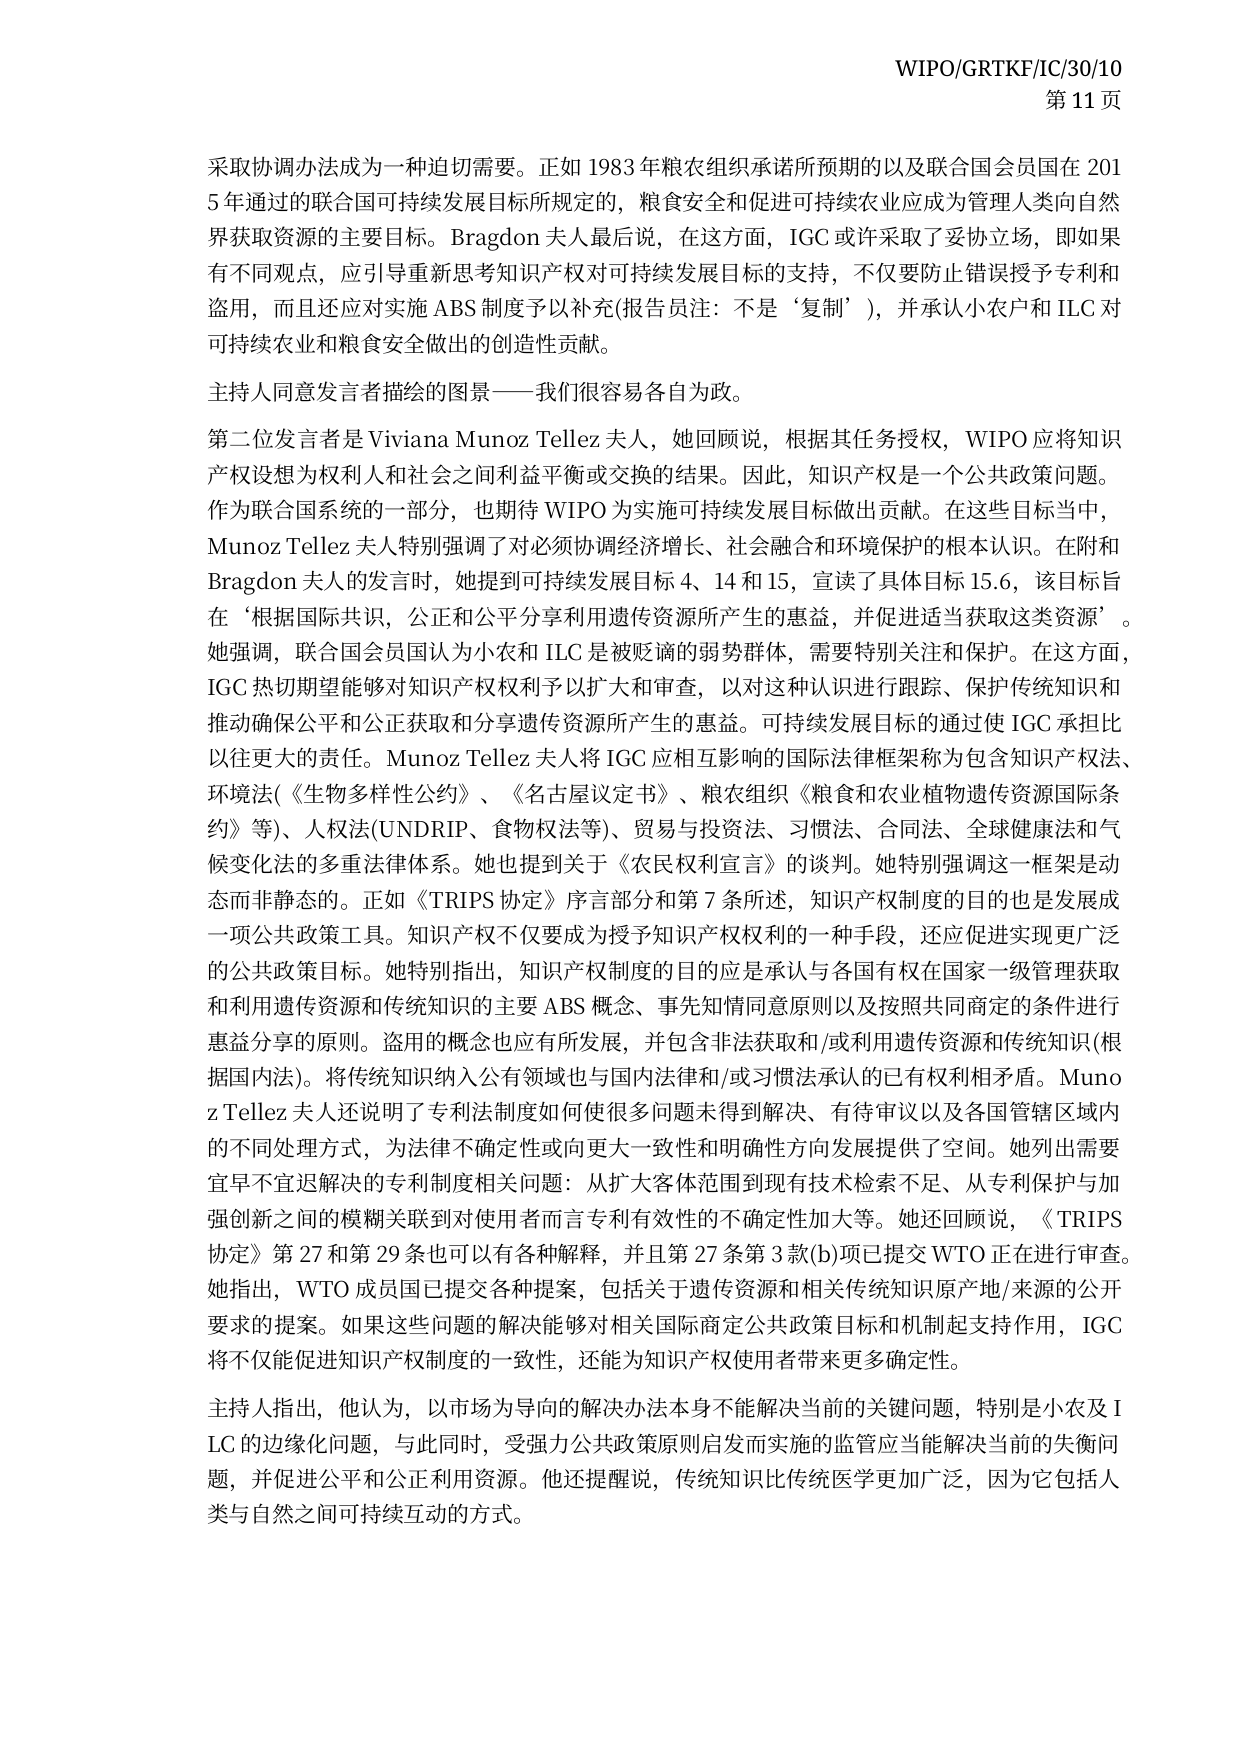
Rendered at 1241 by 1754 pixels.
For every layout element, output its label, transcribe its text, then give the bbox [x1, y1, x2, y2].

text 主持人指出，他认为，以市场为导向的解决办法本身不能解决当前的关键问题，特别是小农及ILC的边缘化问题，与此同时，受强力公共政策原则启发而实施的监管应当能解决当前的失衡问题，并促进公平和公正利用资源。他还提醒说，传统知识比传统医学更加广泛，因为它包括人类与自然之间可持续互动的方式。 [207, 1387, 1122, 1529]
text 第二位发言者是Viviana Munoz Tellez夫人，她回顾说，根据其任务授权，WIPO应将知识产权设想为权利人和社会之间利益平衡或交换的结果。因此，知识产权是一个公共政策问题。作为联合国系统的一部分，也期待WIPO为实施可持续发展目标做出贡献。在这些目标当中，Munoz Tellez夫人特别强调了对必须协调经济增长、社会融合和环境保护的根本认识。在附和Bragdon夫人的发言时，她提到可持续发展目标4、14和15，宣读了具体目标15.6，该目标旨在‘根据国际共识，公正和公平分享利用遗传资源所产生的惠益，并促进适当获取这类资源’。她强调，联合国会员国认为小农和ILC是被贬谪的弱势群体，需要特别关注和保护。在这方面，IGC热切期望能够对知识产权权利予以扩大和审查，以对这种认识进行跟踪、保护传统知识和推动确保公平和公正获取和分享遗传资源所产生的惠益。可持续发展目标的通过使IGC承担比以往更大的责任。Munoz Tellez夫人将IGC应相互影响的国际法律框架称为包含知识产权法、环境法(《生物多样性公约》、《名古屋议定书》、粮农组织《粮食和农业植物遗传资源国际条约》等)、人权法(UNDRIP、食物权法等)、贸易与投资法、习惯法、合同法、全球健康法和气候变化法的多重法律体系。她也提到关于《农民权利宣言》的谈判。她特别强调这一框架是动态而非静态的。正如《TRIPS协定》序言部分和第7条所述，知识产权制度的目的也是发展成一项公共政策工具。知识产权不仅要成为授予知识产权权利的一种手段，还应促进实现更广泛的公共政策目标。她特别指出，知识产权制度的目的应是承认与各国有权在国家一级管理获取和利用遗传资源和传统知识的主要ABS概念、事先知情同意原则以及按照共同商定的条件进行惠益分享的原则。盗用的概念也应有所发展，并包含非法获取和/或利用遗传资源和传统知识(根据国内法)。将传统知识纳入公有领域也与国内法律和/或习惯法承认的已有权利相矛盾。Munoz Tellez夫人还说明了专利法制度如何使很多问题未得到解决、有待审议以及各国管辖区域内的不同处理方式，为法律不确定性或向更大一致性和明确性方向发展提供了空间。她列出需要宜早不宜迟解决的专利制度相关问题：从扩大客体范围到现有技术检索不足、从专利保护与加强创新之间的模糊关联到对使用者而言专利有效性的不确定性加大等。她还回顾说，《TRIPS协定》第27和第29条也可以有各种解释，并且第27条第3款(b)项已提交WTO正在进行审查。她指出，WTO成员国已提交各种提案，包括关于遗传资源和相关传统知识原产地/来源的公开要求的提案。如果这些问题的解决能够对相关国际商定公共政策目标和机制起支持作用，IGC将不仅能促进知识产权制度的一致性，还能为知识产权使用者带来更多确定性。 [207, 419, 1122, 1375]
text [207, 146, 1122, 358]
text 主持人同意发言者描绘的图景——我们很容易各自为政。 [207, 371, 1122, 406]
